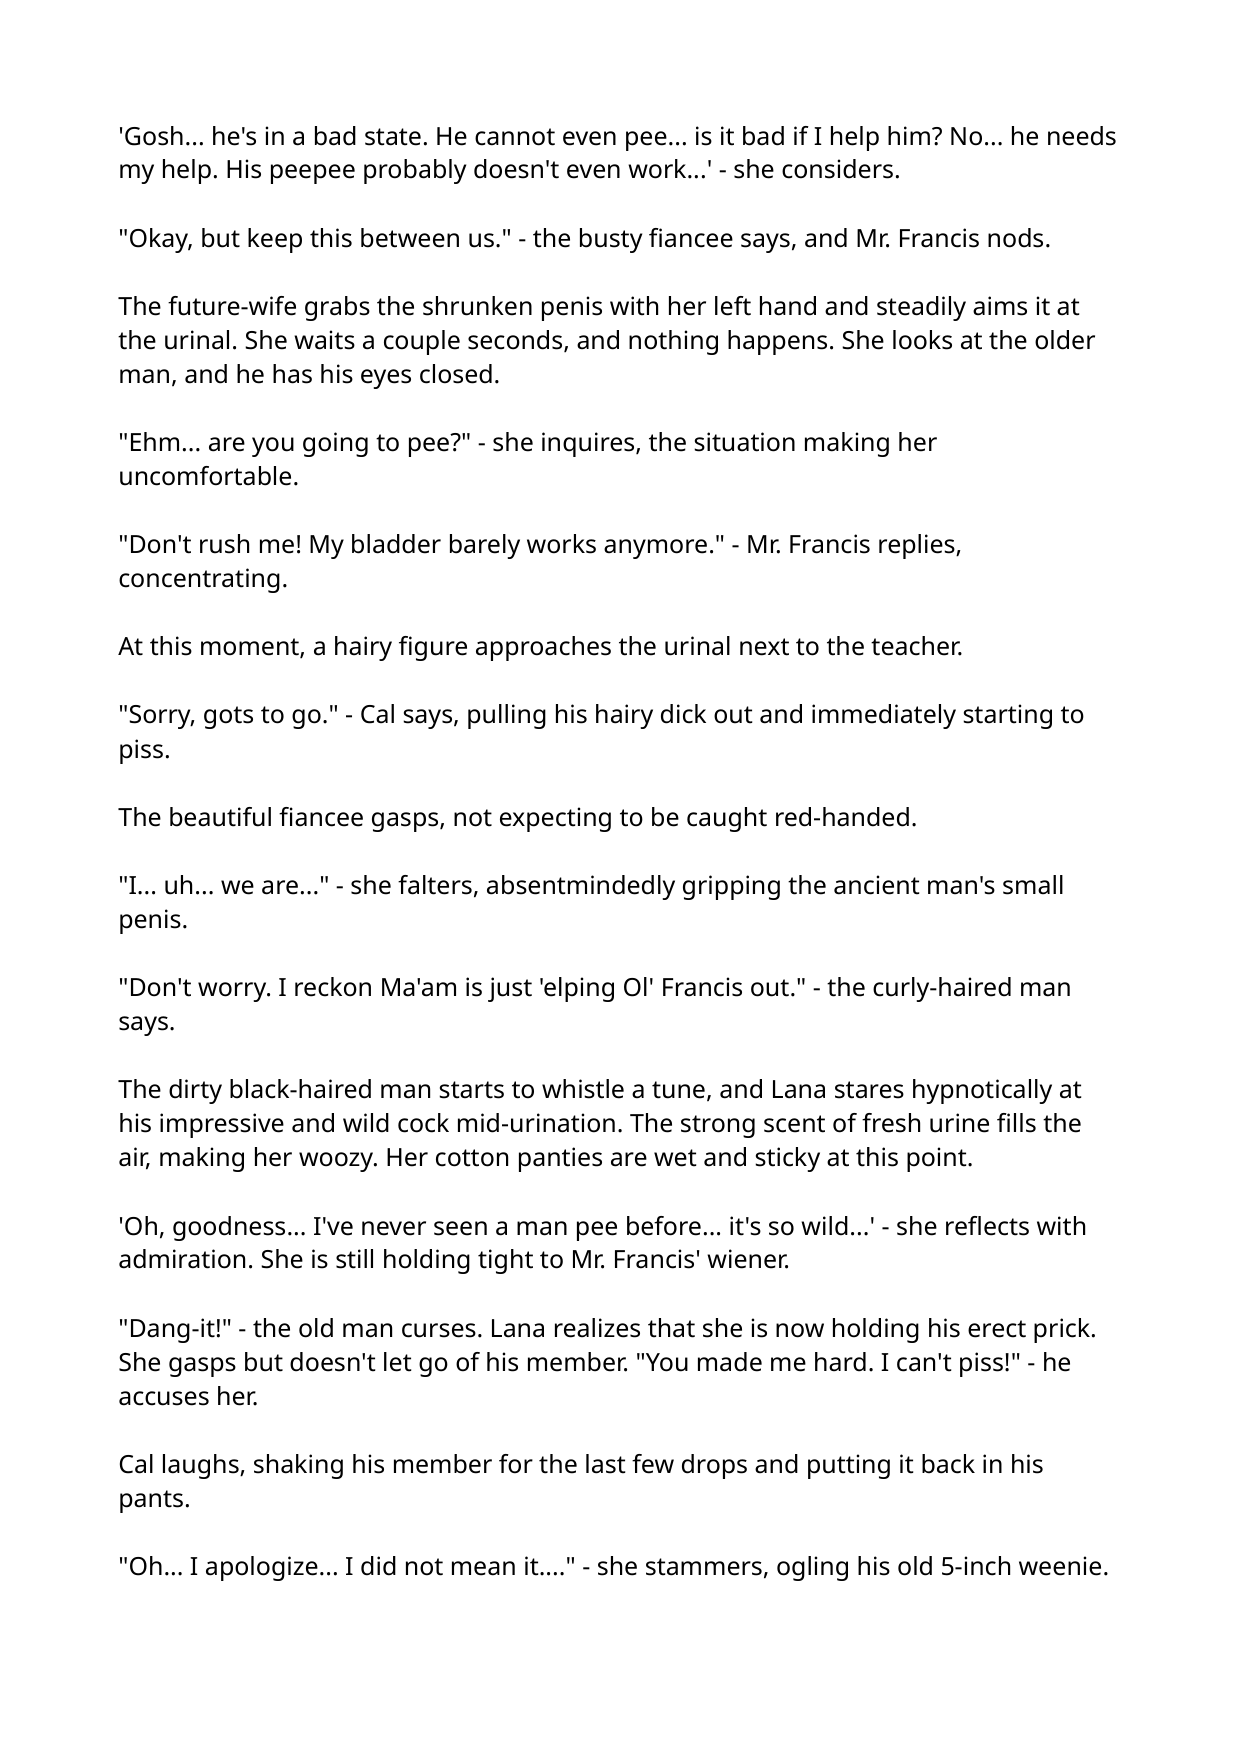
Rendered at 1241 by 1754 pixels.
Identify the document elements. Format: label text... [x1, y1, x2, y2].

text 'Gosh... he's in a bad state. He cannot even pee... is it bad if I help him? No... he needs my help. His peepee probably doesn't even work...' - she considers. [118, 118, 1122, 186]
text The beautiful fiancee gasps, not expecting to be caught red-handed. [118, 799, 1122, 833]
text "Okay, but keep this between us." - the busty fiancee says, and Mr. Francis nods. [118, 220, 1122, 254]
text 'Oh, goodness... I've never seen a man pee before... it's so wild...' - she reflects with admiration. She is still holding tight to Mr. Francis' wiener. [118, 1208, 1122, 1276]
text "Oh... I apologize... I did not mean it...." - she stammers, ogling his old 5-inch weenie. [118, 1549, 1122, 1583]
text The dirty black-haired man starts to whistle a tune, and Lana stares hypnotically at his impressive and wild cock mid-urination. The strong scent of fresh urine fills the air, making her woozy. Her cotton panties are wet and sticky at this point. [118, 1072, 1122, 1174]
text "Don't worry. I reckon Ma'am is just 'elping Ol' Francis out." - the curly-haired man says. [118, 970, 1122, 1038]
text "Dang-it!" - the old man curses. Lana realizes that she is now holding his erect prick. She gasps but doesn't let go of his member. "You made me hard. I can't piss!" - he accuses her. [118, 1310, 1122, 1412]
text "I... uh... we are..." - she falters, absentmindedly gripping the ancient man's small penis. [118, 867, 1122, 936]
text At this moment, a hairy figure approaches the urinal next to the teacher. [118, 629, 1122, 663]
text The future-wife grabs the shrunken penis with her left hand and steadily aims it at the urinal. She waits a couple seconds, and nothing happens. She looks at the older man, and he has his eyes closed. [118, 288, 1122, 391]
text Cal laughs, shaking his member for the last few drops and putting it back in his pants. [118, 1447, 1122, 1515]
text "Don't rush me! My bladder barely works anymore." - Mr. Francis replies, concentrating. [118, 527, 1122, 595]
text "Sorry, gots to go." - Cal says, pulling his hairy dick out and immediately starting to piss. [118, 697, 1122, 765]
text "Ehm... are you going to pee?" - she inquires, the situation making her uncomfortable. [118, 425, 1122, 493]
